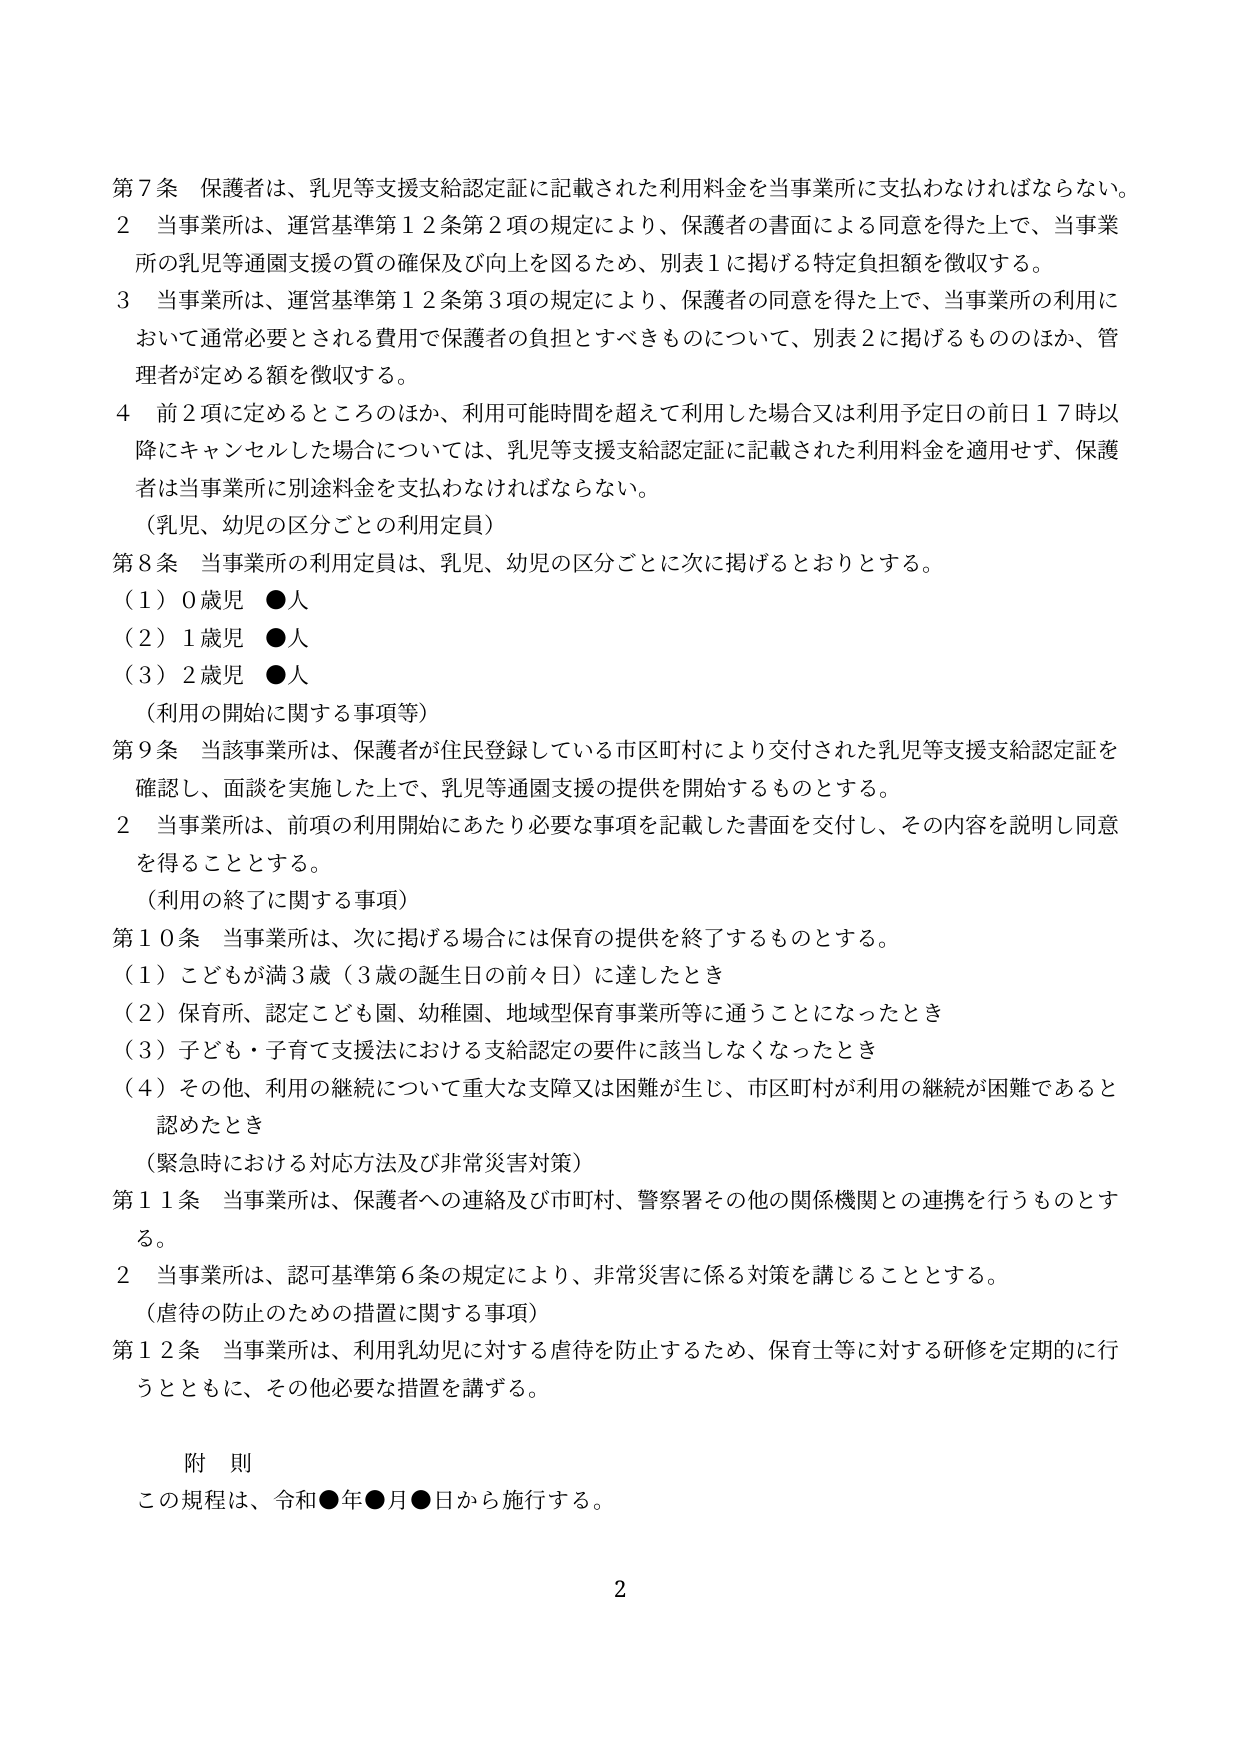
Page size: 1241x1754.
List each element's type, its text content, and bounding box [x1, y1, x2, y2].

text （２）１歳児 ●人 [112, 618, 1128, 655]
text （虐待の防止のための措置に関する事項） [112, 1293, 1128, 1330]
text 第１１条 当事業所は、保護者への連絡及び市町村、警察署その他の関係機関との連携を行うものとす [112, 1180, 1128, 1218]
text （４）その他、利用の継続について重大な支障又は困難が生じ、市区町村が利用の継続が困難であると [112, 1068, 1128, 1105]
text （乳児、幼児の区分ごとの利用定員） [112, 505, 1128, 543]
text 第１０条 当事業所は、次に掲げる場合には保育の提供を終了するものとする。 [112, 918, 1128, 955]
text 第７条 保護者は、乳児等支援支給認定証に記載された利用料金を当事業所に支払わなければならない。 [112, 168, 1128, 205]
text 附 則 [112, 1443, 1128, 1480]
text （２）保育所、認定こども園、幼稚園、地域型保育事業所等に通うことになったとき [112, 993, 1128, 1030]
text ４ 前２項に定めるところのほか、利用可能時間を超えて利用した場合又は利用予定日の前日１７時以降にキャンセルした場合については、乳児等支援支給認定証に記載された利用料金を適用せず、保護者は当事業所に別途料金を支払わなければならない。 [112, 393, 1128, 505]
text 第８条 当事業所の利用定員は、乳児、幼児の区分ごとに次に掲げるとおりとする。 [112, 543, 1128, 580]
text 第９条 当該事業所は、保護者が住民登録している市区町村により交付された乳児等支援支給認定証を [112, 730, 1128, 768]
text （１）０歳児 ●人 [112, 580, 1128, 618]
text （利用の開始に関する事項等） [112, 693, 1128, 730]
text この規程は、令和●年●月●日から施行する。 [112, 1480, 1128, 1518]
text （３）２歳児 ●人 [112, 655, 1128, 693]
text を得ることとする。 [135, 843, 1128, 880]
text ２ 当事業所は、前項の利用開始にあたり必要な事項を記載した書面を交付し、その内容を説明し同意 [112, 805, 1128, 843]
text ２ 当事業所は、認可基準第６条の規定により、非常災害に係る対策を講じることとする。 [112, 1255, 1128, 1293]
text 第１２条 当事業所は、利用乳幼児に対する虐待を防止するため、保育士等に対する研修を定期的に行うとともに、その他必要な措置を講ずる。 [112, 1330, 1128, 1405]
text ２ 当事業所は、運営基準第１２条第２項の規定により、保護者の書面による同意を得た上で、当事業所の乳児等通園支援の質の確保及び向上を図るため、別表１に掲げる特定負担額を徴収する。 [112, 205, 1128, 280]
text （３）子ども・子育て支援法における支給認定の要件に該当しなくなったとき [112, 1030, 1128, 1068]
text る。 [112, 1218, 1128, 1255]
text 確認し、面談を実施した上で、乳児等通園支援の提供を開始するものとする。 [135, 768, 1128, 805]
text （利用の終了に関する事項） [135, 880, 1128, 918]
text （１）こどもが満３歳（３歳の誕生日の前々日）に達したとき [112, 955, 1128, 993]
text 認めたとき [112, 1105, 1128, 1143]
text （緊急時における対応方法及び非常災害対策） [112, 1143, 1128, 1180]
text ３ 当事業所は、運営基準第１２条第３項の規定により、保護者の同意を得た上で、当事業所の利用において通常必要とされる費用で保護者の負担とすべきものについて、別表２に掲げるもののほか、管理者が定める額を徴収する。 [112, 280, 1128, 393]
